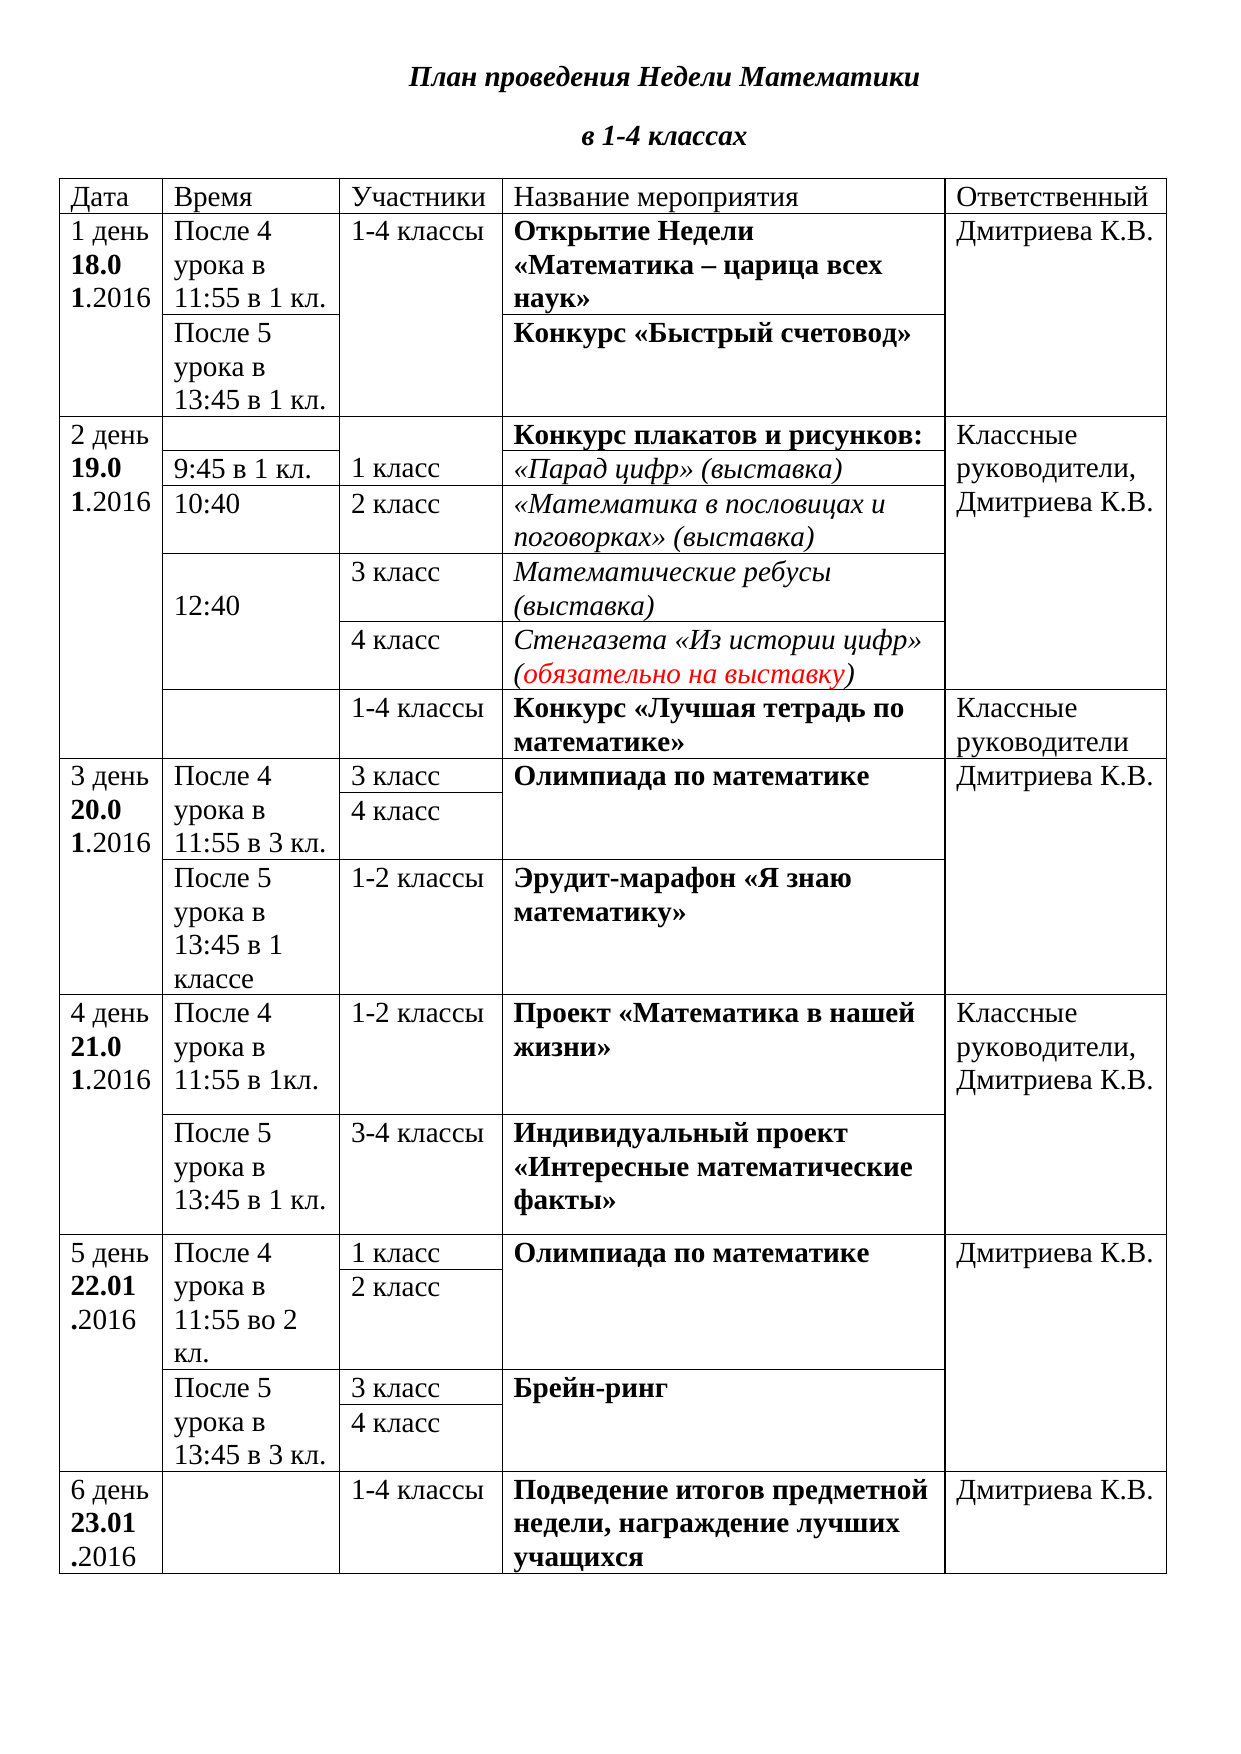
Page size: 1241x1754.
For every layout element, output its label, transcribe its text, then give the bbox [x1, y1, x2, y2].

text План проведения Недели Математики [177, 59, 1152, 93]
table_cell Стенгазета «Из истории цифр» (обязательно на выставку) [503, 622, 944, 689]
table_cell «Парад цифр» (выставка) [503, 451, 944, 485]
table_cell После 4 урока в 11:55 в 1кл. [163, 995, 339, 1114]
table_cell 2 класс [340, 486, 502, 553]
table_cell 1-4 классы [340, 214, 502, 416]
table_header Участники [340, 179, 502, 212]
table_cell 2 класс [340, 1270, 502, 1369]
table_cell 2 день 19.01.2016 [60, 417, 162, 757]
table_cell 3-4 классы [340, 1115, 502, 1234]
table_cell 12:40 [163, 554, 339, 689]
table_cell Подведение итогов предметной недели, награждение лучших учащихся [503, 1472, 944, 1572]
table_cell 1-4 классы [340, 690, 502, 757]
table_header Ответственный [946, 179, 1166, 212]
table_header Время [163, 179, 339, 212]
table_cell Дмитриева К.В. [946, 1235, 1166, 1471]
table_cell После 5 урока в 13:45 в 3 кл. [163, 1370, 339, 1471]
table_cell Конкурс «Быстрый счетовод» [503, 315, 944, 416]
table_cell [163, 417, 339, 450]
table_cell Конкурс «Лучшая тетрадь по математике» [503, 690, 944, 757]
table_cell 3 день 20.01.2016 [60, 759, 162, 994]
table_cell 1 класс [340, 1235, 502, 1268]
table_cell 4 класс [340, 793, 502, 859]
table_cell Брейн-ринг [503, 1370, 944, 1471]
table_cell 1-2 классы [340, 995, 502, 1114]
table_cell Конкурс плакатов и рисунков: [503, 417, 944, 450]
table_cell 10:40 [163, 486, 339, 553]
table_header Дата [60, 179, 162, 212]
table_cell 3 класс [340, 554, 502, 621]
table_cell Дмитриева К.В. [946, 1472, 1166, 1572]
table_cell Дмитриева К.В. [946, 214, 1166, 416]
table_cell Индивидуальный проект «Интересные математические факты» [503, 1115, 944, 1234]
table_cell После 5 урока в 13:45 в 1 кл. [163, 1115, 339, 1234]
table_cell [163, 690, 339, 757]
table_cell 6 день 23.01.2016 [60, 1472, 162, 1572]
table_cell Эрудит-марафон «Я знаю математику» [503, 860, 944, 994]
table_cell После 5 урока в 13:45 в 1 кл. [163, 315, 339, 416]
table_cell Классные руководители, Дмитриева К.В. [946, 417, 1166, 689]
text в 1-4 классах [177, 118, 1152, 152]
table_cell [163, 1472, 339, 1572]
table_cell Классные руководители, Дмитриева К.В. [946, 995, 1166, 1234]
table_cell Проект «Математика в нашей жизни» [503, 995, 944, 1114]
table_cell 1-4 классы [340, 1472, 502, 1572]
table_cell 4 класс [340, 622, 502, 689]
table_cell После 5 урока в 13:45 в 1 классе [163, 860, 339, 994]
table_cell Математические ребусы (выставка) [503, 554, 944, 621]
table_cell Классные руководители [946, 690, 1166, 757]
table_cell После 4 урока в 11:55 во 2 кл. [163, 1235, 339, 1369]
table_cell 4 день 21.01.2016 [60, 995, 162, 1234]
table_cell 1 класс [340, 417, 502, 485]
table_cell 9:45 в 1 кл. [163, 451, 339, 485]
table_cell 1 день 18.01.2016 [60, 214, 162, 416]
table_cell 5 день 22.01.2016 [60, 1235, 162, 1471]
table_cell 4 класс [340, 1405, 502, 1471]
table_cell После 4 урока в 11:55 в 3 кл. [163, 759, 339, 859]
table_cell Дмитриева К.В. [946, 759, 1166, 994]
table_cell 3 класс [340, 1370, 502, 1404]
table_cell После 4 урока в 11:55 в 1 кл. [163, 214, 339, 314]
table_cell 3 класс [340, 759, 502, 792]
table_cell Открытие Недели «Математика – царица всех наук» [503, 214, 944, 314]
table_cell 1-2 классы [340, 860, 502, 994]
table_cell Олимпиада по математике [503, 1235, 944, 1369]
table_cell «Математика в пословицах и поговорках» (выставка) [503, 486, 944, 553]
table_header Название мероприятия [503, 179, 944, 212]
table_cell Олимпиада по математике [503, 759, 944, 859]
